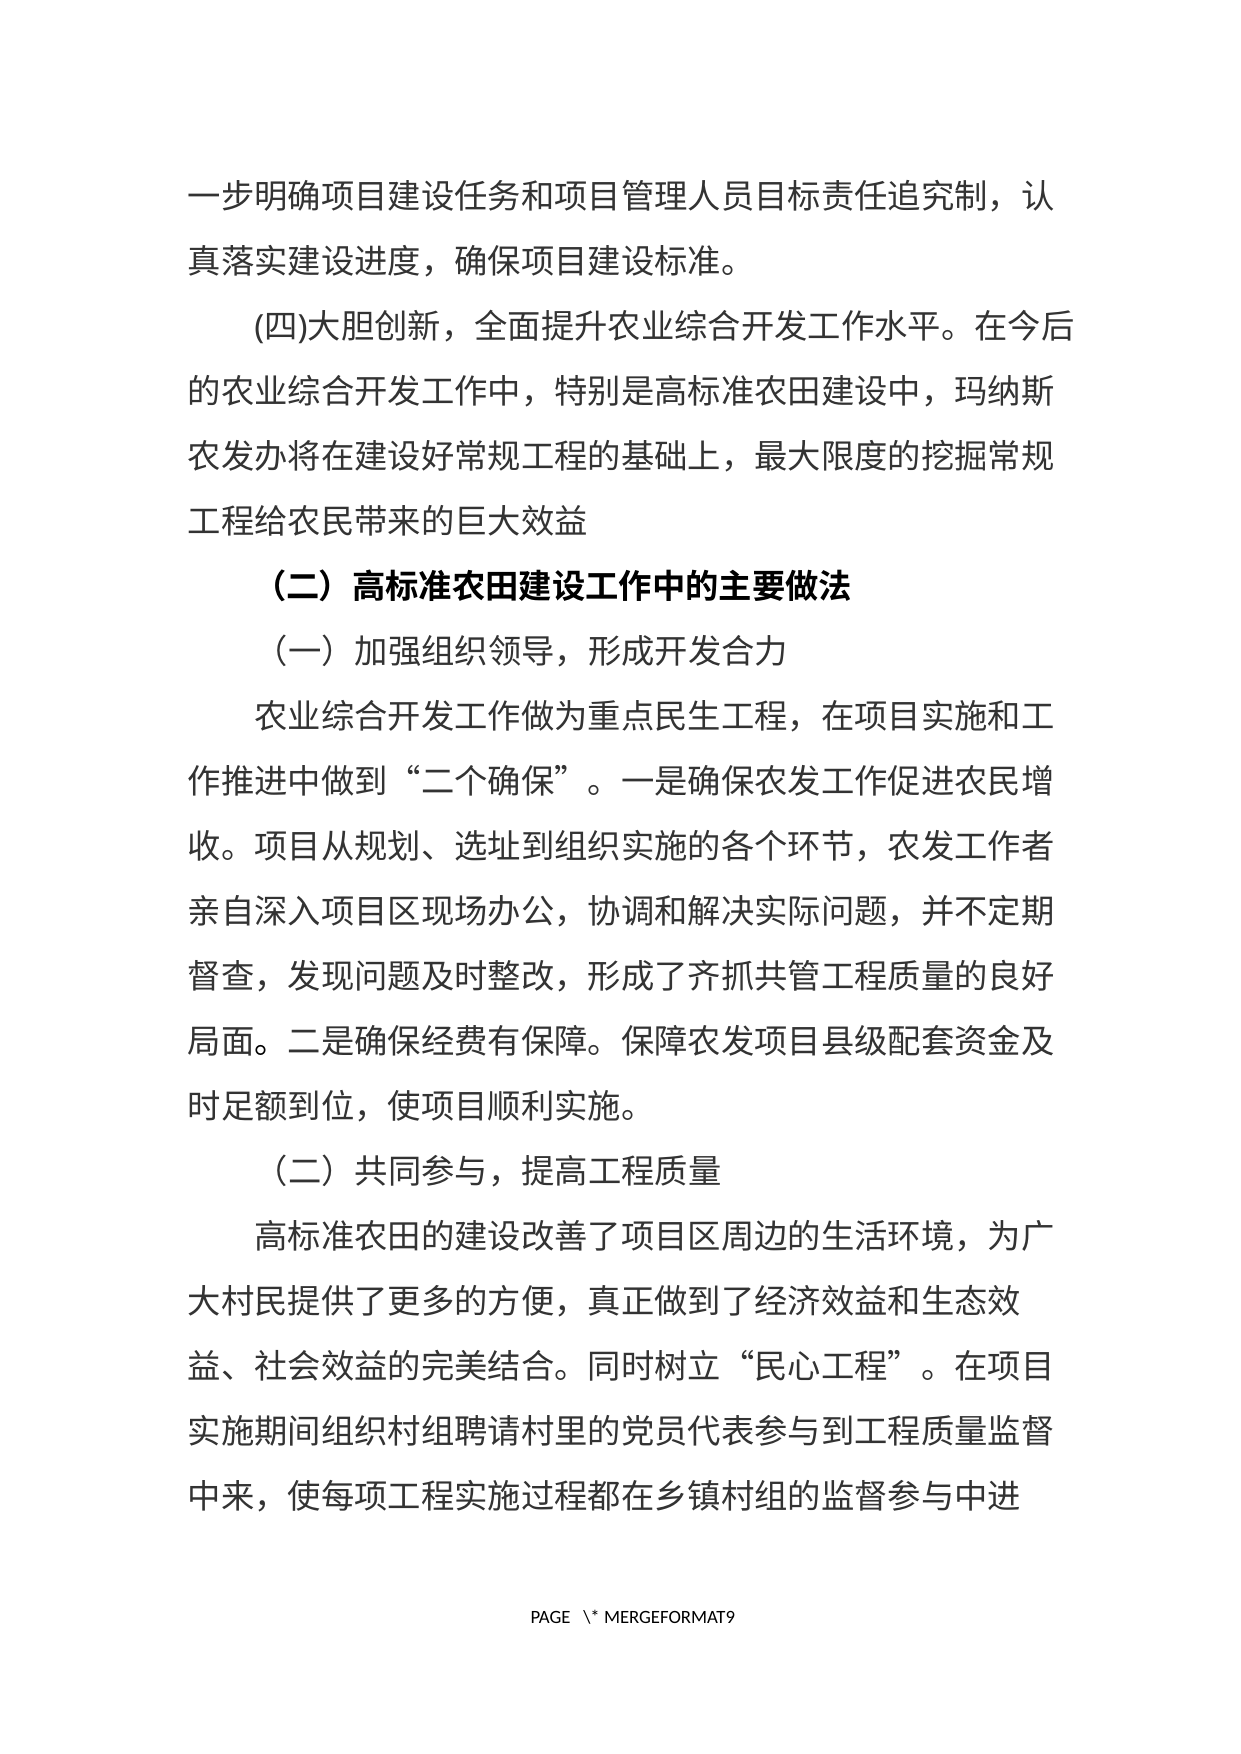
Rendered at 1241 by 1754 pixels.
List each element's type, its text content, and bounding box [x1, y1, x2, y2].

text (四)大胆创新，全面提升农业综合开发工作水平。在今后的农业综合开发工作中，特别是高标准农田建设中，玛纳斯农发办将在建设好常规工程的基础上，最大限度的挖掘常规工程给农民带来的巨大效益 [187, 292, 1078, 552]
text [187, 1202, 1078, 1527]
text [187, 162, 1078, 292]
text （二）共同参与，提高工程质量 [187, 1137, 1078, 1202]
text （二）高标准农田建设工作中的主要做法 [187, 552, 1078, 617]
text 农业综合开发工作做为重点民生工程，在项目实施和工作推进中做到“二个确保”。一是确保农发工作促进农民增收。项目从规划、选址到组织实施的各个环节，农发工作者亲自深入项目区现场办公，协调和解决实际问题，并不定期督查，发现问题及时整改，形成了齐抓共管工程质量的良好局面。二是确保经费有保障。保障农发项目县级配套资金及时足额到位，使项目顺利实施。 [187, 682, 1078, 1137]
text （一）加强组织领导，形成开发合力 [187, 617, 1078, 682]
